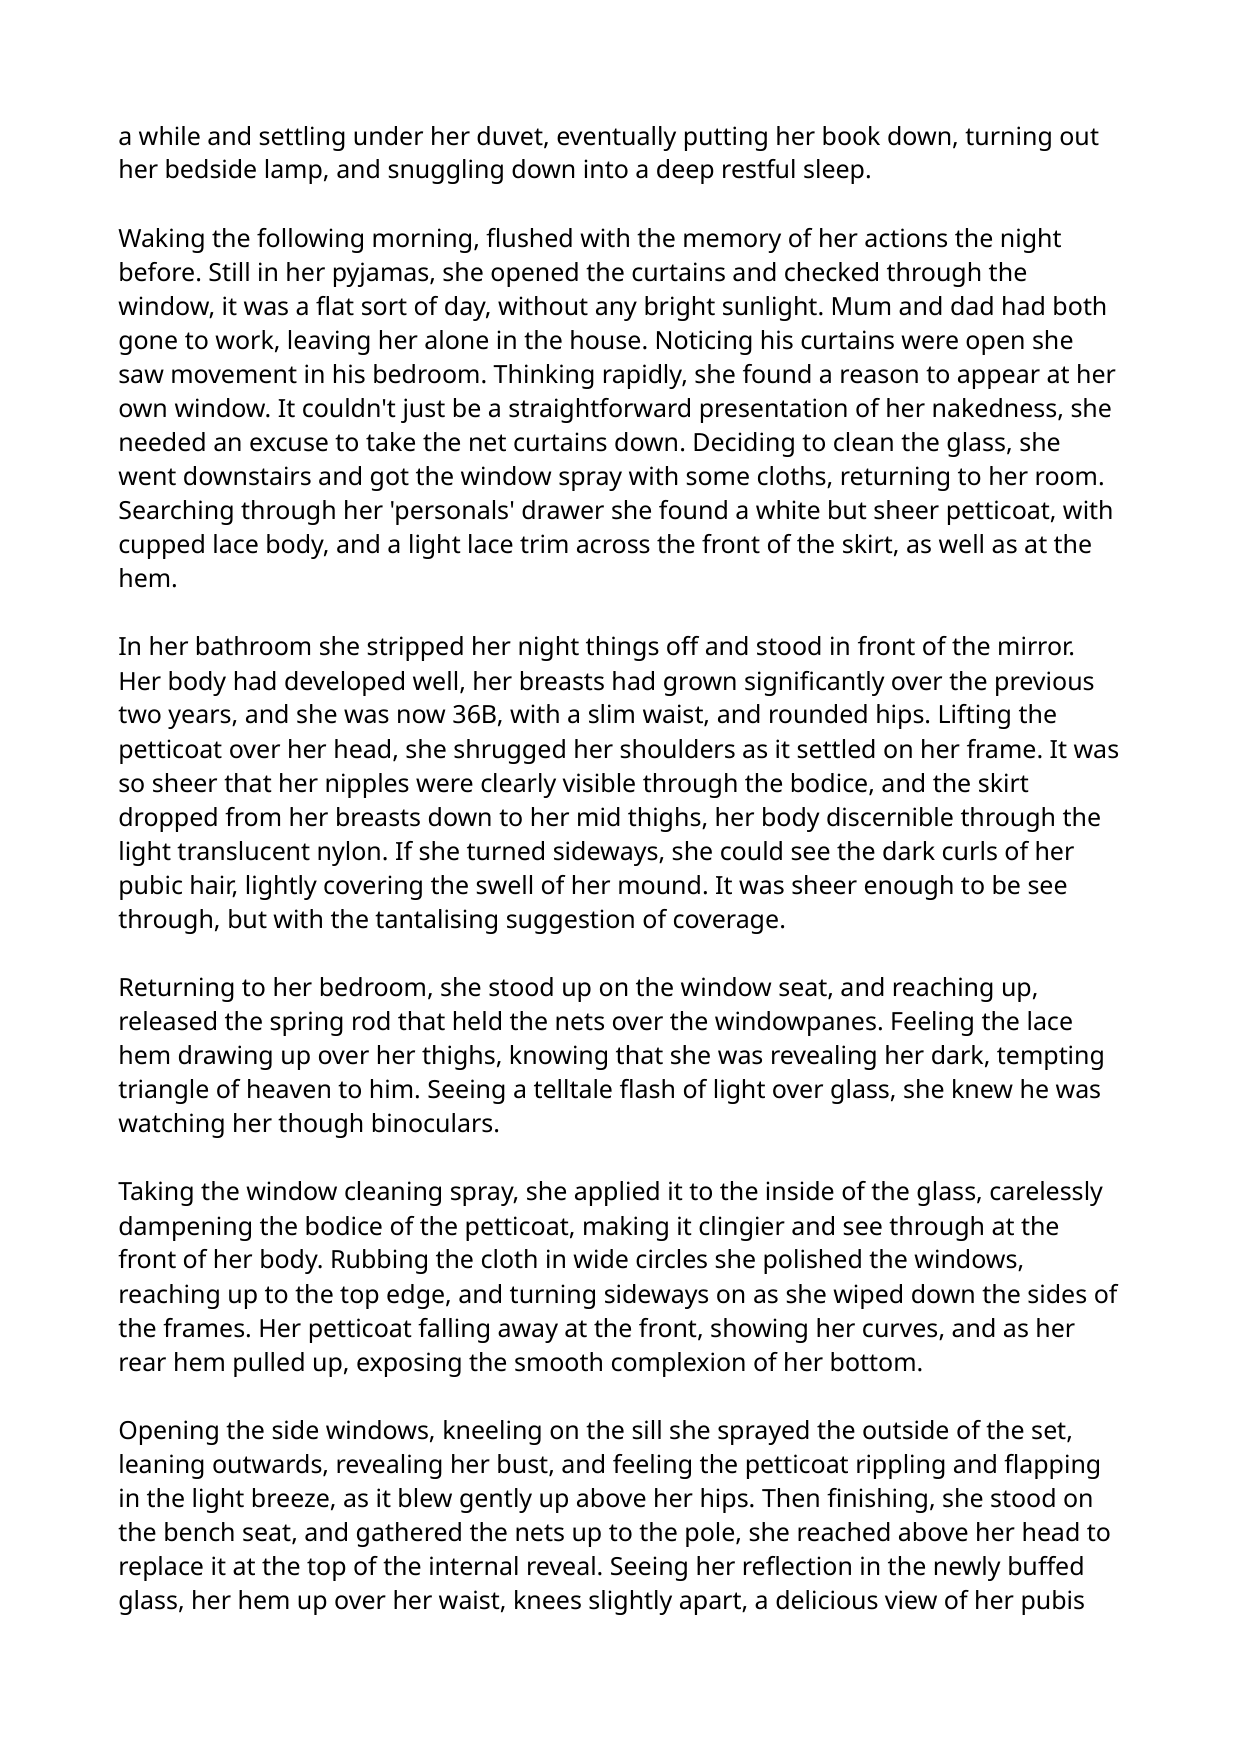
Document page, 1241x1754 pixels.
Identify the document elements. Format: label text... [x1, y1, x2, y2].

text In her bathroom she stripped her night things off and stood in front of the mirror. Her body had developed well, her breasts had grown significantly over the previous two years, and she was now 36B, with a slim waist, and rounded hips. Lifting the petticoat over her head, she shrugged her shoulders as it settled on her frame. It was so sheer that her nipples were clearly visible through the bodice, and the skirt dropped from her breasts down to her mid thighs, her body discernible through the light translucent nylon. If she turned sideways, she could see the dark curls of her pubic hair, lightly covering the swell of her mound. It was sheer enough to be see through, but with the tantalising suggestion of coverage. [118, 629, 1122, 936]
text Taking the window cleaning spray, she applied it to the inside of the glass, carelessly dampening the bodice of the petticoat, making it clingier and see through at the front of her body. Rubbing the cloth in wide circles she polished the windows, reaching up to the top edge, and turning sideways on as she wiped down the sides of the frames. Her petticoat falling away at the front, showing her curves, and as her rear hem pulled up, exposing the smooth complexion of her bottom. [118, 1174, 1122, 1378]
text Returning to her bedroom, she stood up on the window seat, and reaching up, released the spring rod that held the nets over the windowpanes. Feeling the lace hem drawing up over her thighs, knowing that she was revealing her dark, tempting triangle of heaven to him. Seeing a telltale flash of light over glass, she knew he was watching her though binoculars. [118, 970, 1122, 1140]
text Waking the following morning, flushed with the memory of her actions the night before. Still in her pyjamas, she opened the curtains and checked through the window, it was a flat sort of day, without any bright sunlight. Mum and dad had both gone to work, leaving her alone in the house. Noticing his curtains were open she saw movement in his bedroom. Thinking rapidly, she found a reason to appear at her own window. It couldn't just be a straightforward presentation of her nakedness, she needed an excuse to take the net curtains down. Deciding to clean the glass, she went downstairs and got the window spray with some cloths, returning to her room. Searching through her 'personals' drawer she found a white but sheer petticoat, with cupped lace body, and a light lace trim across the front of the skirt, as well as at the hem. [118, 220, 1122, 595]
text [118, 1412, 1122, 1617]
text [118, 118, 1122, 186]
